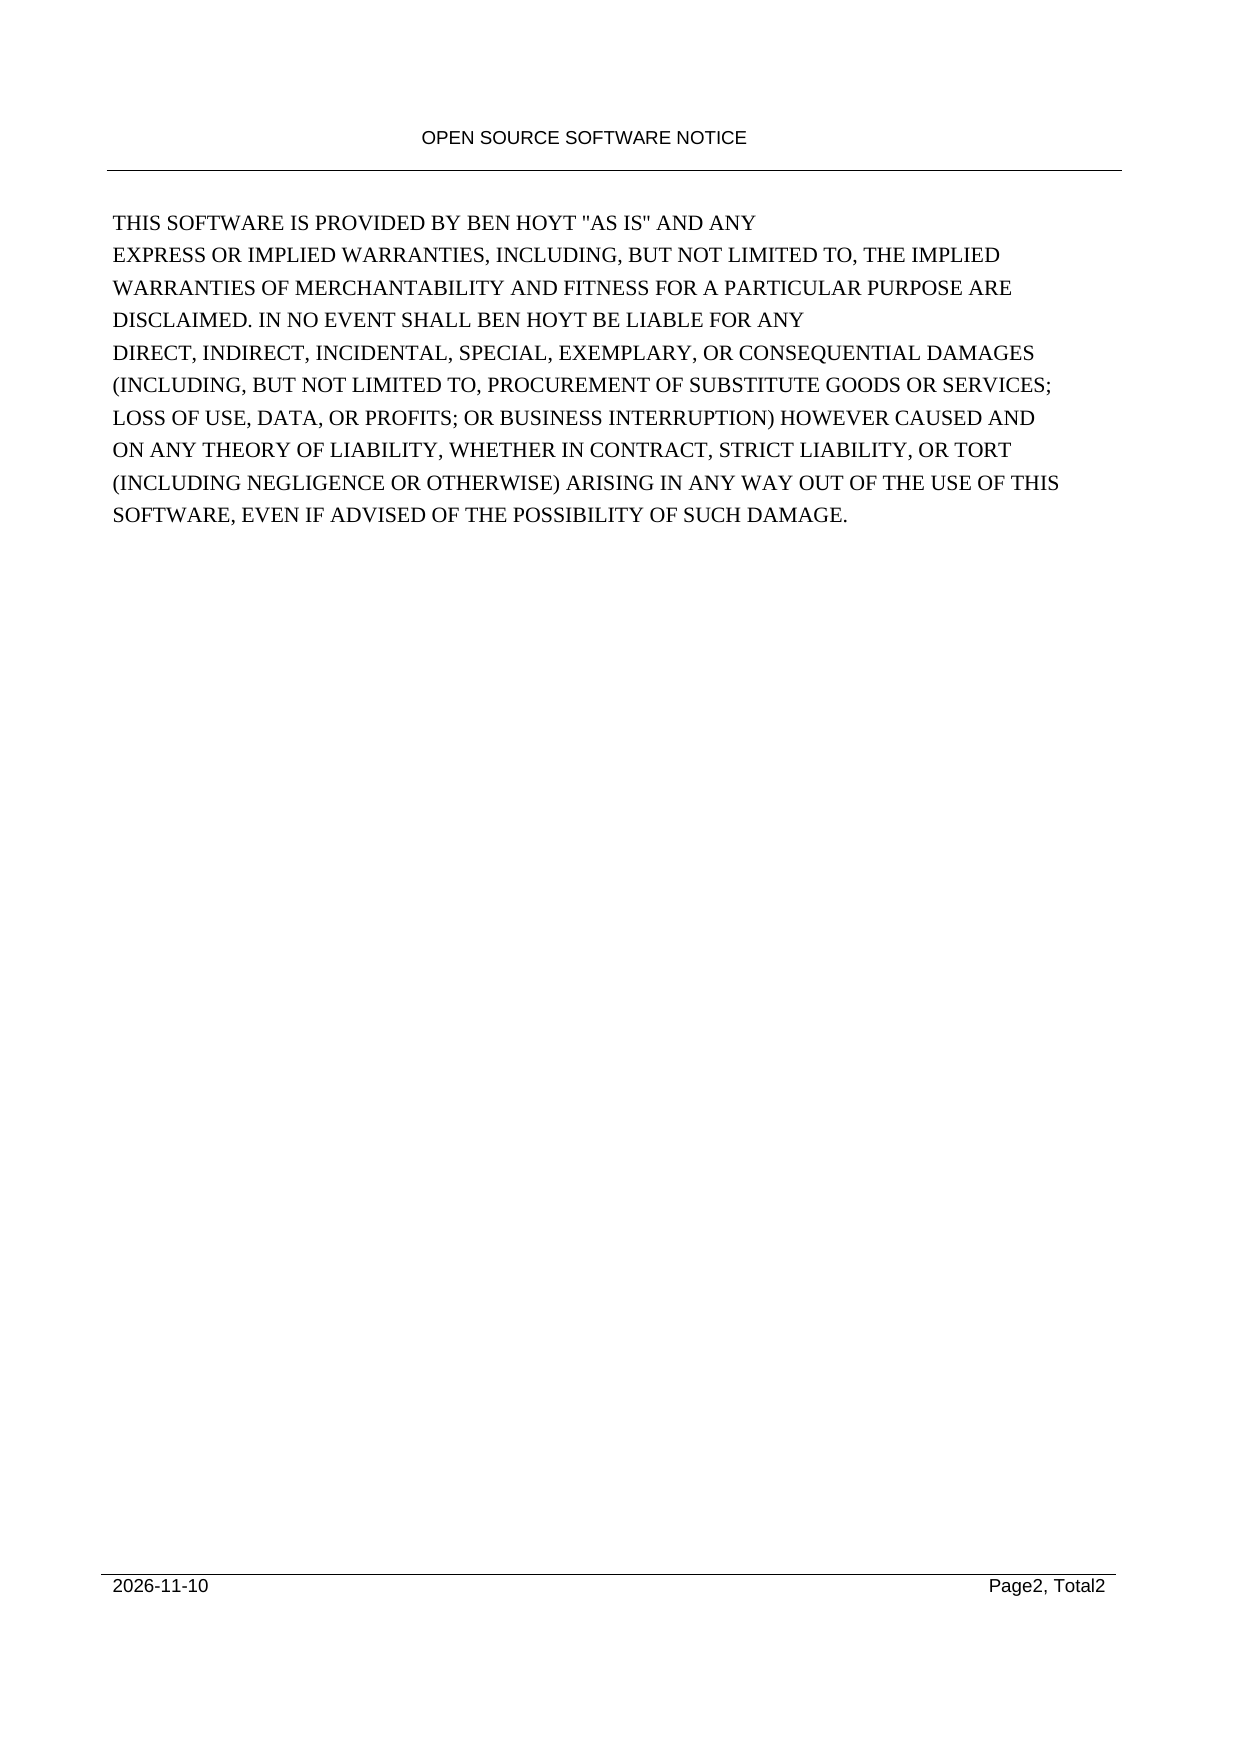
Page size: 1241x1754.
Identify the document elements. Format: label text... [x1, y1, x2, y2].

text ON ANY THEORY OF LIABILITY, WHETHER IN CONTRACT, STRICT LIABILITY, OR TORT [112, 434, 1128, 466]
text (INCLUDING, BUT NOT LIMITED TO, PROCUREMENT OF SUBSTITUTE GOODS OR SERVICES; [112, 369, 1128, 401]
text DISCLAIMED. IN NO EVENT SHALL BEN HOYT BE LIABLE FOR ANY [112, 304, 1128, 336]
text EXPRESS OR IMPLIED WARRANTIES, INCLUDING, BUT NOT LIMITED TO, THE IMPLIED [112, 239, 1128, 271]
text (INCLUDING NEGLIGENCE OR OTHERWISE) ARISING IN ANY WAY OUT OF THE USE OF THIS [112, 466, 1128, 499]
text SOFTWARE, EVEN IF ADVISED OF THE POSSIBILITY OF SUCH DAMAGE. [112, 499, 1128, 564]
text DIRECT, INDIRECT, INCIDENTAL, SPECIAL, EXEMPLARY, OR CONSEQUENTIAL DAMAGES [112, 336, 1128, 369]
text LOSS OF USE, DATA, OR PROFITS; OR BUSINESS INTERRUPTION) HOWEVER CAUSED AND [112, 401, 1128, 434]
text THIS SOFTWARE IS PROVIDED BY BEN HOYT ''AS IS'' AND ANY [112, 206, 1128, 239]
text WARRANTIES OF MERCHANTABILITY AND FITNESS FOR A PARTICULAR PURPOSE ARE [112, 271, 1128, 304]
